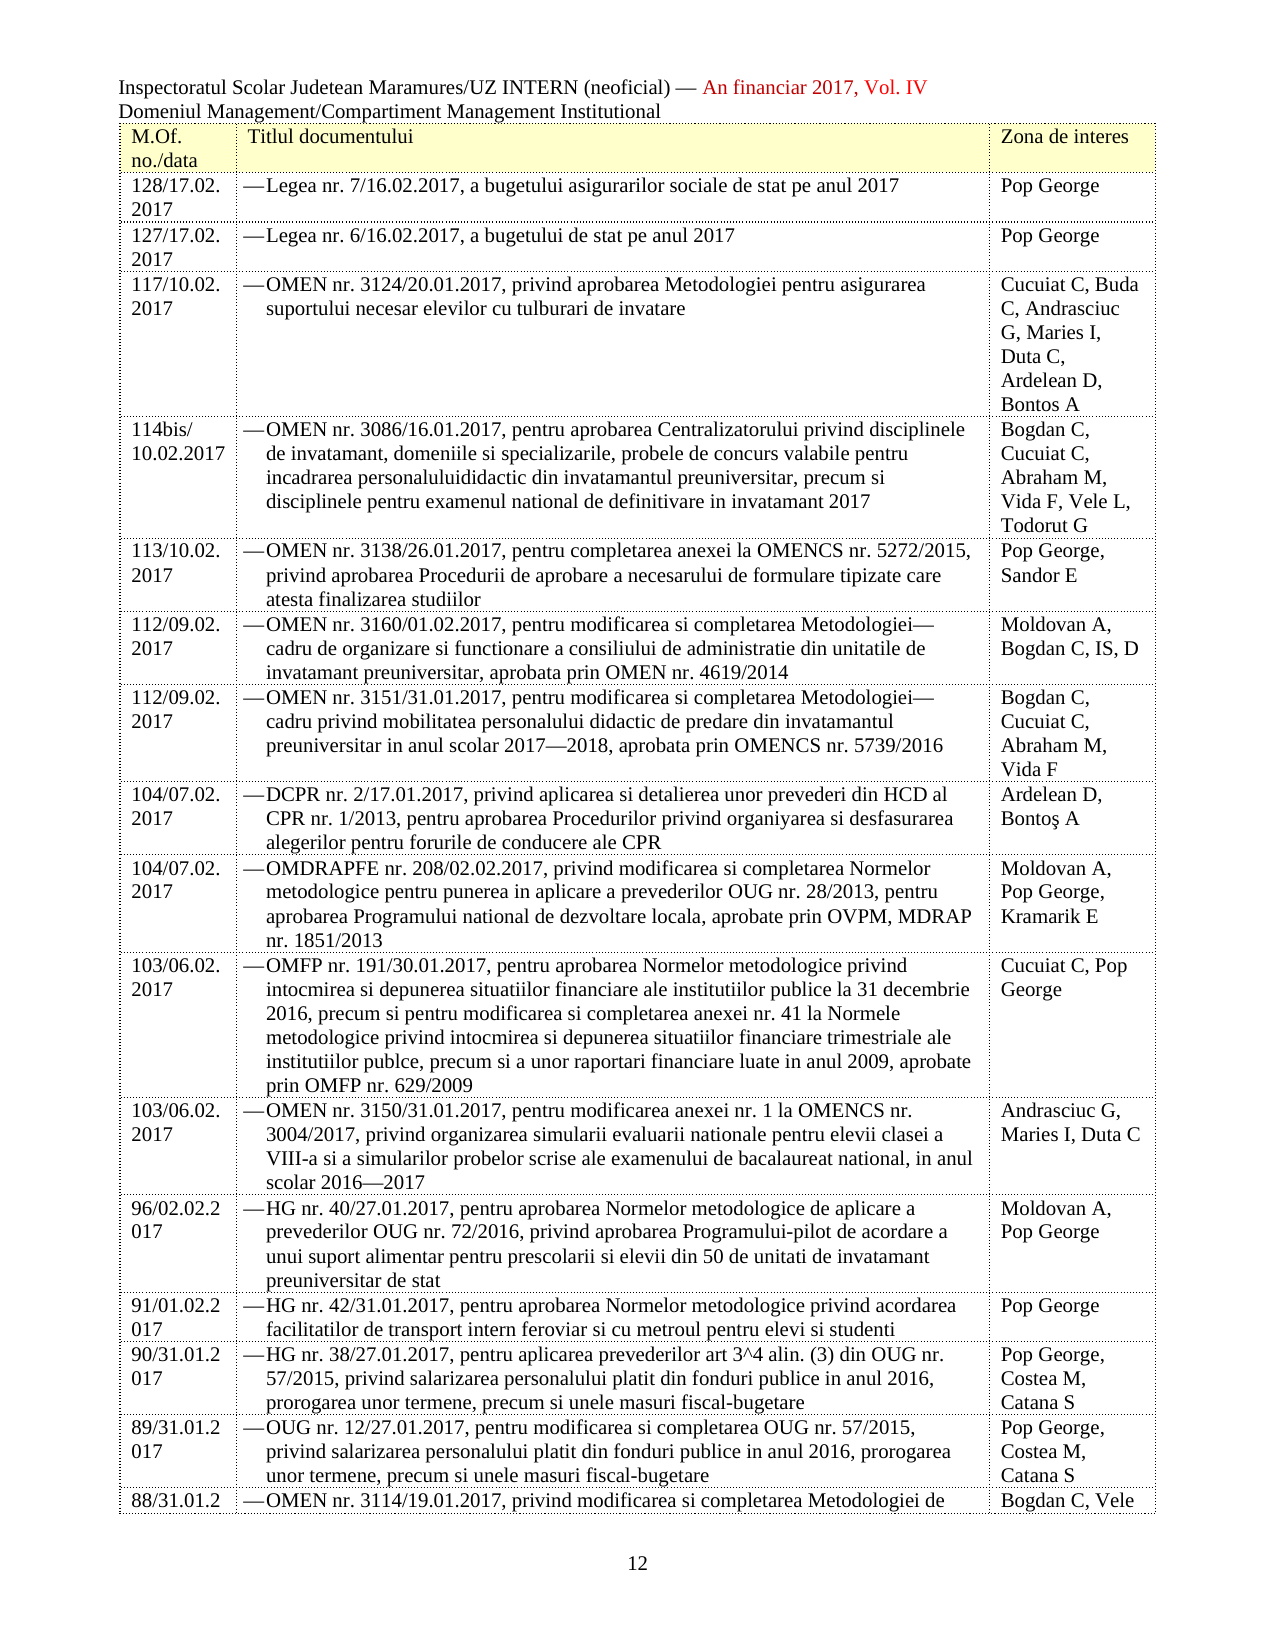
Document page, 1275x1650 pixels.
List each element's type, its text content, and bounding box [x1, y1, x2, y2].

table_cell 96/02.02.2017 [120, 1194, 236, 1292]
table_cell Pop George [989, 1292, 1155, 1341]
table_cell OMEN nr. 3150/31.01.2017, pentru modificarea anexei nr. 1 la OMENCS nr. 3004/2017, privind organizarea simularii evaluarii nationale pentru elevii clasei a VIII-a si a simularilor probelor scrise ale examenului de bacalaureat national, in anul scolar 2016—2017 [236, 1097, 989, 1194]
table_cell 103/06.02.2017 [120, 952, 236, 1097]
table_cell OMFP nr. 191/30.01.2017, pentru aprobarea Normelor metodologice privind intocmirea si depunerea situatiilor financiare ale institutiilor publice la 31 decembrie 2016, precum si pentru modificarea si completarea anexei nr. 41 la Normele metodologice privind intocmirea si depunerea situatiilor financiare trimestriale ale institutiilor publce, precum si a unor raportari financiare luate in anul 2009, aprobate prin OMFP nr. 629/2009 [236, 952, 989, 1097]
table_cell 128/17.02.2017 [120, 172, 236, 221]
table_header Titlul documentului [236, 123, 989, 172]
table_cell 104/07.02.2017 [120, 854, 236, 952]
table_cell Moldovan A, Bogdan C, IS, D [989, 611, 1155, 684]
table_cell 90/31.01.2017 [120, 1341, 236, 1414]
table_cell 114bis/10.02.2017 [120, 416, 236, 537]
table_cell Legea nr. 6/16.02.2017, a bugetului de stat pe anul 2017 [236, 221, 989, 271]
table_cell Legea nr. 7/16.02.2017, a bugetului asigurarilor sociale de stat pe anul 2017 [236, 172, 989, 221]
table_cell 112/09.02.2017 [120, 611, 236, 684]
table_cell Pop George, Costea M, Catana S [989, 1341, 1155, 1414]
table_cell 117/10.02.2017 [120, 271, 236, 416]
table_cell Cucuiat C, Buda C, Andrasciuc G, Maries I, Duta C, Ardelean D, Bontos A [989, 271, 1155, 416]
table_cell 88/31.01.2017 [120, 1487, 236, 1512]
table_cell HG nr. 40/27.01.2017, pentru aprobarea Normelor metodologice de aplicare a prevederilor OUG nr. 72/2016, privind aprobarea Programului-pilot de acordare a unui suport alimentar pentru prescolarii si elevii din 50 de unitati de invatamant preuniversitar de stat [236, 1194, 989, 1292]
table_cell OUG nr. 12/27.01.2017, pentru modificarea si completarea OUG nr. 57/2015, privind salarizarea personalului platit din fonduri publice in anul 2016, prorogarea unor termene, precum si unele masuri fiscal-bugetare [236, 1414, 989, 1487]
table_cell Moldovan A, Pop George [989, 1194, 1155, 1292]
table_cell 103/06.02.2017 [120, 1097, 236, 1194]
table_cell Bogdan C, Cucuiat C, Abraham M, Vida F [989, 684, 1155, 781]
table_cell OMEN nr. 3124/20.01.2017, privind aprobarea Metodologiei pentru asigurarea suportului necesar elevilor cu tulburari de invatare [236, 271, 989, 416]
table_cell Cucuiat C, Pop George [989, 952, 1155, 1097]
table_cell 104/07.02.2017 [120, 781, 236, 854]
table_cell 127/17.02.2017 [120, 221, 236, 271]
table_cell OMEN nr. 3160/01.02.2017, pentru modificarea si completarea Metodologiei—cadru de organizare si functionare a consiliului de administratie din unitatile de invatamant preuniversitar, aprobata prin OMEN nr. 4619/2014 [236, 611, 989, 684]
table_cell Pop George, Costea M, Catana S [989, 1414, 1155, 1487]
table_header M.Of. no./data [120, 123, 236, 172]
table_cell Pop George [989, 221, 1155, 271]
table_cell Moldovan A, Pop George, Kramarik E [989, 854, 1155, 952]
table_cell 112/09.02.2017 [120, 684, 236, 781]
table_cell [236, 1487, 989, 1512]
table_cell HG nr. 42/31.01.2017, pentru aprobarea Normelor metodologice privind acordarea facilitatilor de transport intern feroviar si cu metroul pentru elevi si studenti [236, 1292, 989, 1341]
table_cell Ardelean D, Bontoş A [989, 781, 1155, 854]
table_cell 91/01.02.2017 [120, 1292, 236, 1341]
table_cell Pop George, Sandor E [989, 538, 1155, 611]
table_cell DCPR nr. 2/17.01.2017, privind aplicarea si detalierea unor prevederi din HCD al CPR nr. 1/2013, pentru aprobarea Procedurilor privind organiyarea si desfasurarea alegerilor pentru forurile de conducere ale CPR [236, 781, 989, 854]
table_cell Bogdan C, Vele L, Todorut G [989, 1487, 1155, 1512]
table_cell Pop George [989, 172, 1155, 221]
table_cell OMEN nr. 3086/16.01.2017, pentru aprobarea Centralizatorului privind disciplinele de invatamant, domeniile si specializarile, probele de concurs valabile pentru incadrarea personaluluididactic din invatamantul preuniversitar, precum si disciplinele pentru examenul national de definitivare in invatamant 2017 [236, 416, 989, 537]
table_cell HG nr. 38/27.01.2017, pentru aplicarea prevederilor art 3^4 alin. (3) din OUG nr. 57/2015, privind salarizarea personalului platit din fonduri publice in anul 2016, prorogarea unor termene, precum si unele masuri fiscal-bugetare [236, 1341, 989, 1414]
table_cell Bogdan C, Cucuiat C, Abraham M, Vida F, Vele L, Todorut G [989, 416, 1155, 537]
table_cell OMEN nr. 3138/26.01.2017, pentru completarea anexei la OMENCS nr. 5272/2015, privind aprobarea Procedurii de aprobare a necesarului de formulare tipizate care atesta finalizarea studiilor [236, 538, 989, 611]
table_cell OMDRAPFE nr. 208/02.02.2017, privind modificarea si completarea Normelor metodologice pentru punerea in aplicare a prevederilor OUG nr. 28/2013, pentru aprobarea Programului national de dezvoltare locala, aprobate prin OVPM, MDRAP nr. 1851/2013 [236, 854, 989, 952]
table_cell 113/10.02.2017 [120, 538, 236, 611]
table_cell OMEN nr. 3151/31.01.2017, pentru modificarea si completarea Metodologiei—cadru privind mobilitatea personalului didactic de predare din invatamantul preuniversitar in anul scolar 2017—2018, aprobata prin OMENCS nr. 5739/2016 [236, 684, 989, 781]
table_header Zona de interes [989, 123, 1155, 172]
table_cell Andrasciuc G, Maries I, Duta C [989, 1097, 1155, 1194]
table_cell 89/31.01.2017 [120, 1414, 236, 1487]
